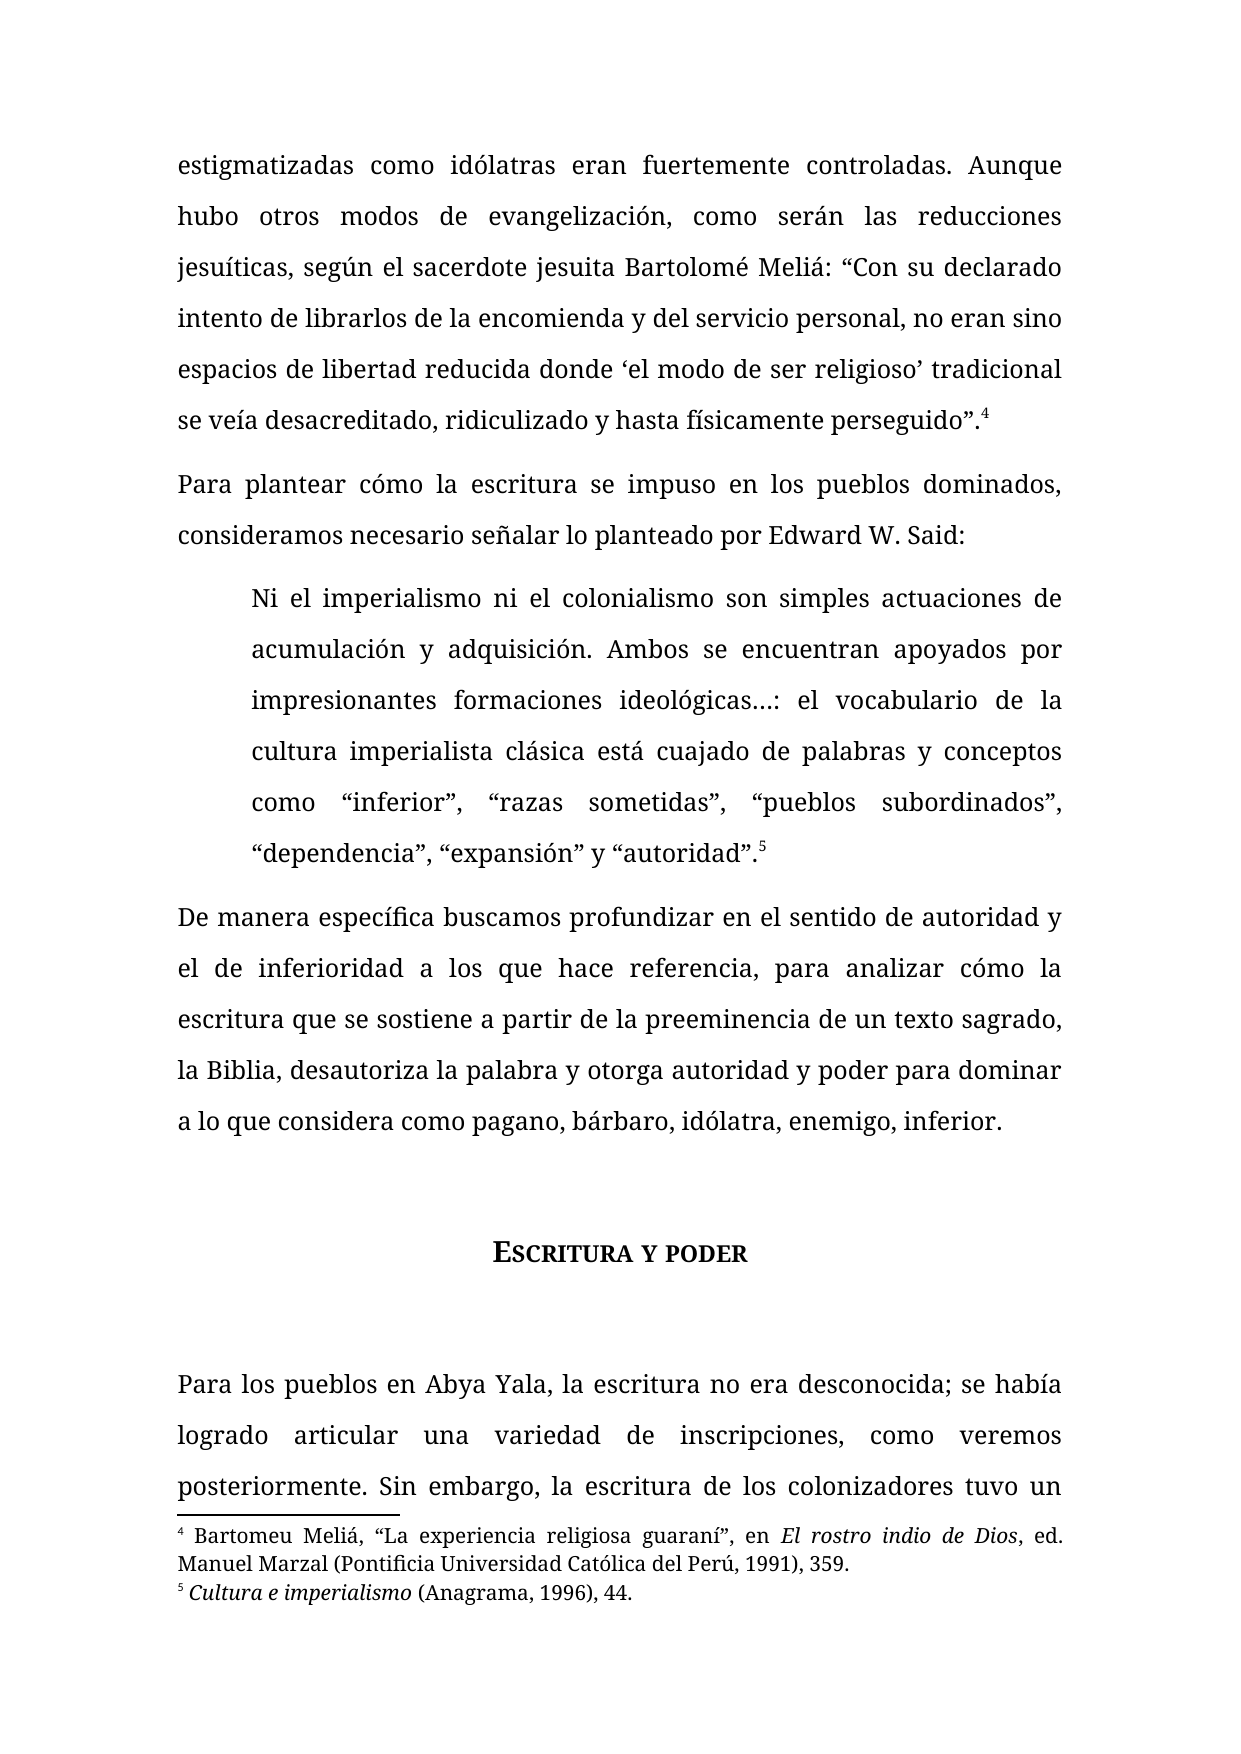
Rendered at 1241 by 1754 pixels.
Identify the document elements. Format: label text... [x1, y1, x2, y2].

text Para plantear cómo la escritura se impuso en los pueblos dominados, consideramos necesario señalar lo planteado por Edward W. Said: [177, 466, 1063, 551]
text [177, 148, 1063, 437]
text Ni el imperialismo ni el colonialismo son simples actuaciones de acumulación y adquisición. Ambos se encuentran apoyados por impresionantes formaciones ideológicas…: el vocabulario de la cultura imperialista clásica está cuajado de palabras y conceptos como “inferior”, “razas sometidas”, “pueblos subordinados”, “dependencia”, “expansión” y “autoridad”. [251, 581, 1063, 870]
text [177, 1366, 1063, 1503]
text De manera específica buscamos profundizar en el sentido de autoridad y el de inferioridad a los que hace referencia, para analizar cómo la escritura que se sostiene a partir de la preeminencia de un texto sagrado, la Biblia, desautoriza la palabra y otorga autoridad y poder para dominar a lo que considera como pagano, bárbaro, idólatra, enemigo, inferior. [177, 900, 1063, 1138]
text Escritura y poder [177, 1231, 1063, 1271]
